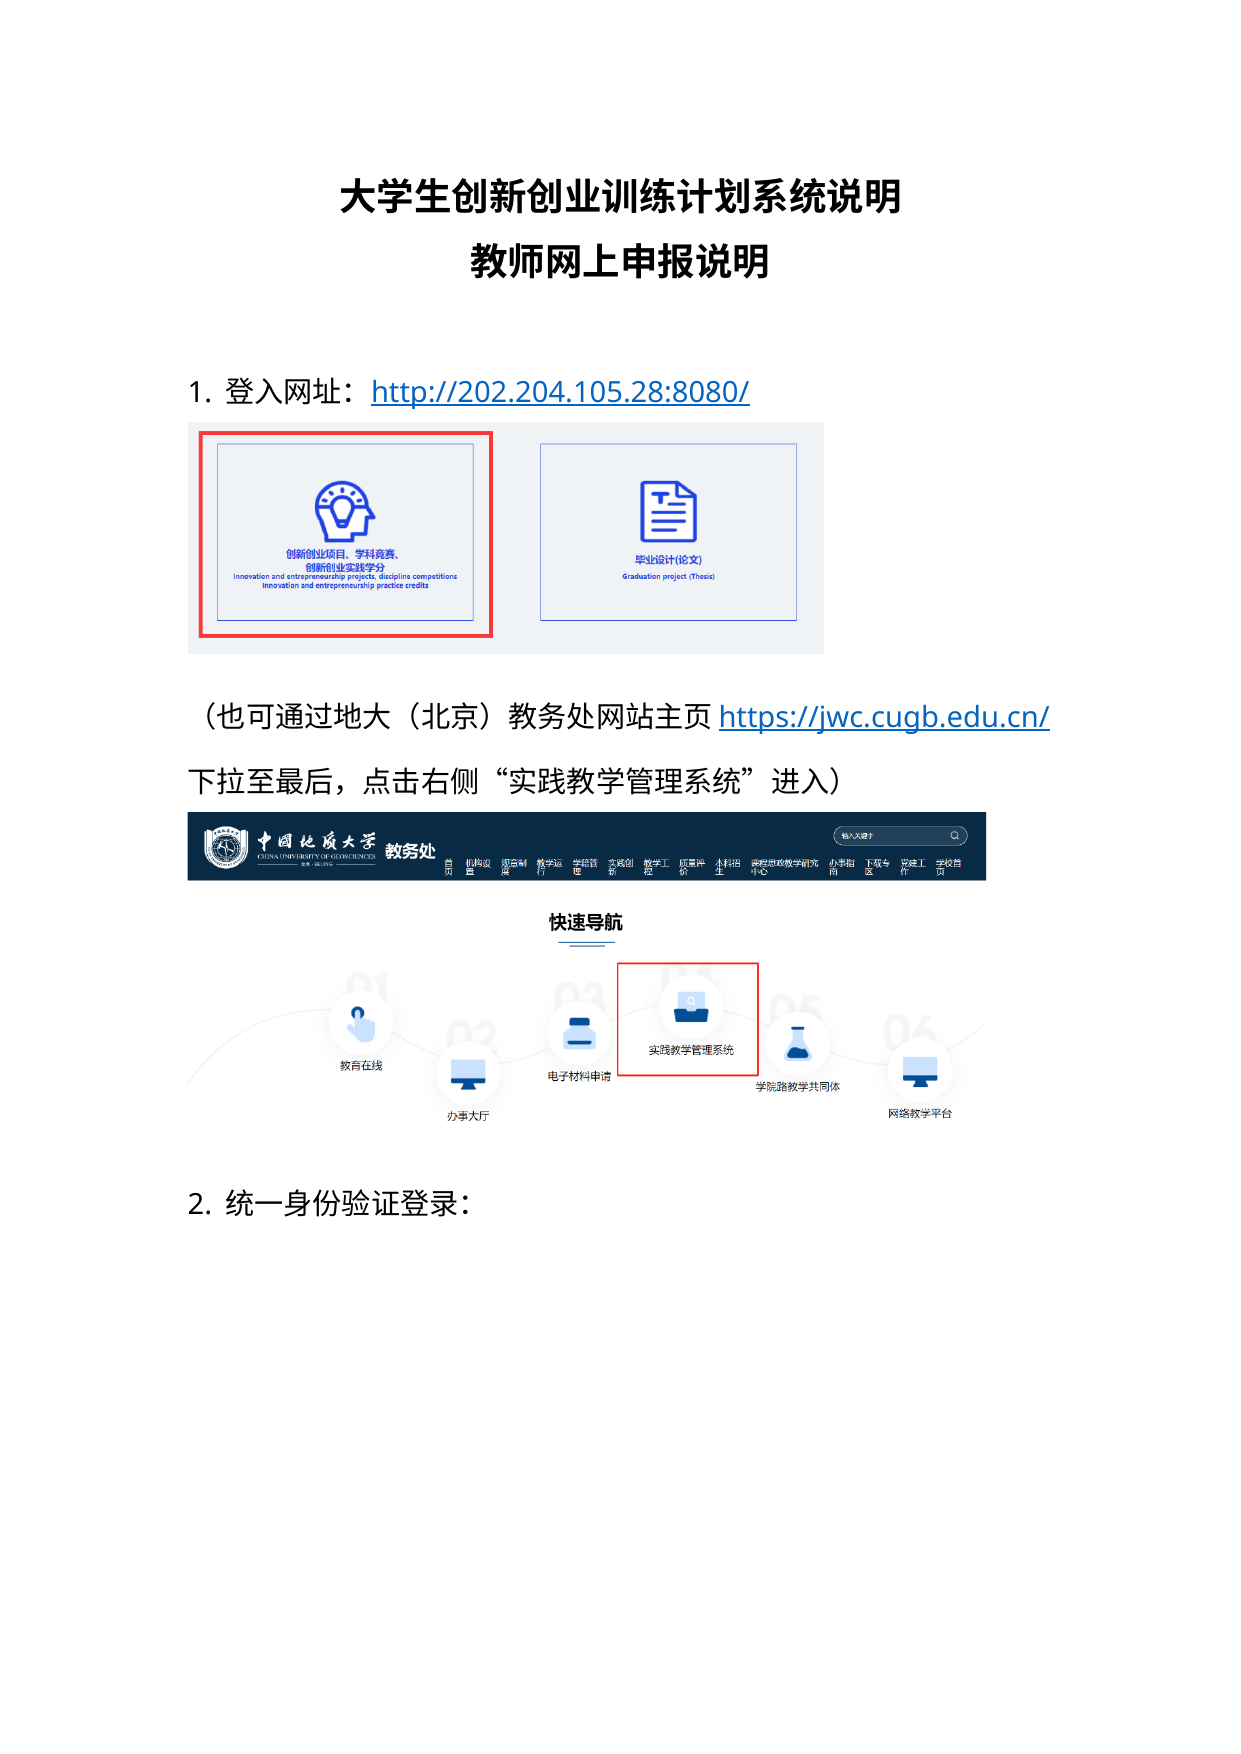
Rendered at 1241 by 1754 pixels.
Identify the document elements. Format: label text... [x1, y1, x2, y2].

list 登入网址：http://202.204.105.28:8080/ [187, 357, 1053, 422]
list 统一身份验证登录： [187, 1169, 1053, 1234]
picture [187, 422, 825, 654]
text （也可通过地大（北京）教务处网站主页https://jwc.cugb.edu.cn/下拉至最后，点击右侧“实践教学管理系统”进入） [187, 682, 1053, 812]
picture [187, 812, 987, 1159]
text 教师网上申报说明 [187, 227, 1053, 292]
text 大学生创新创业训练计划系统说明 [187, 162, 1053, 227]
